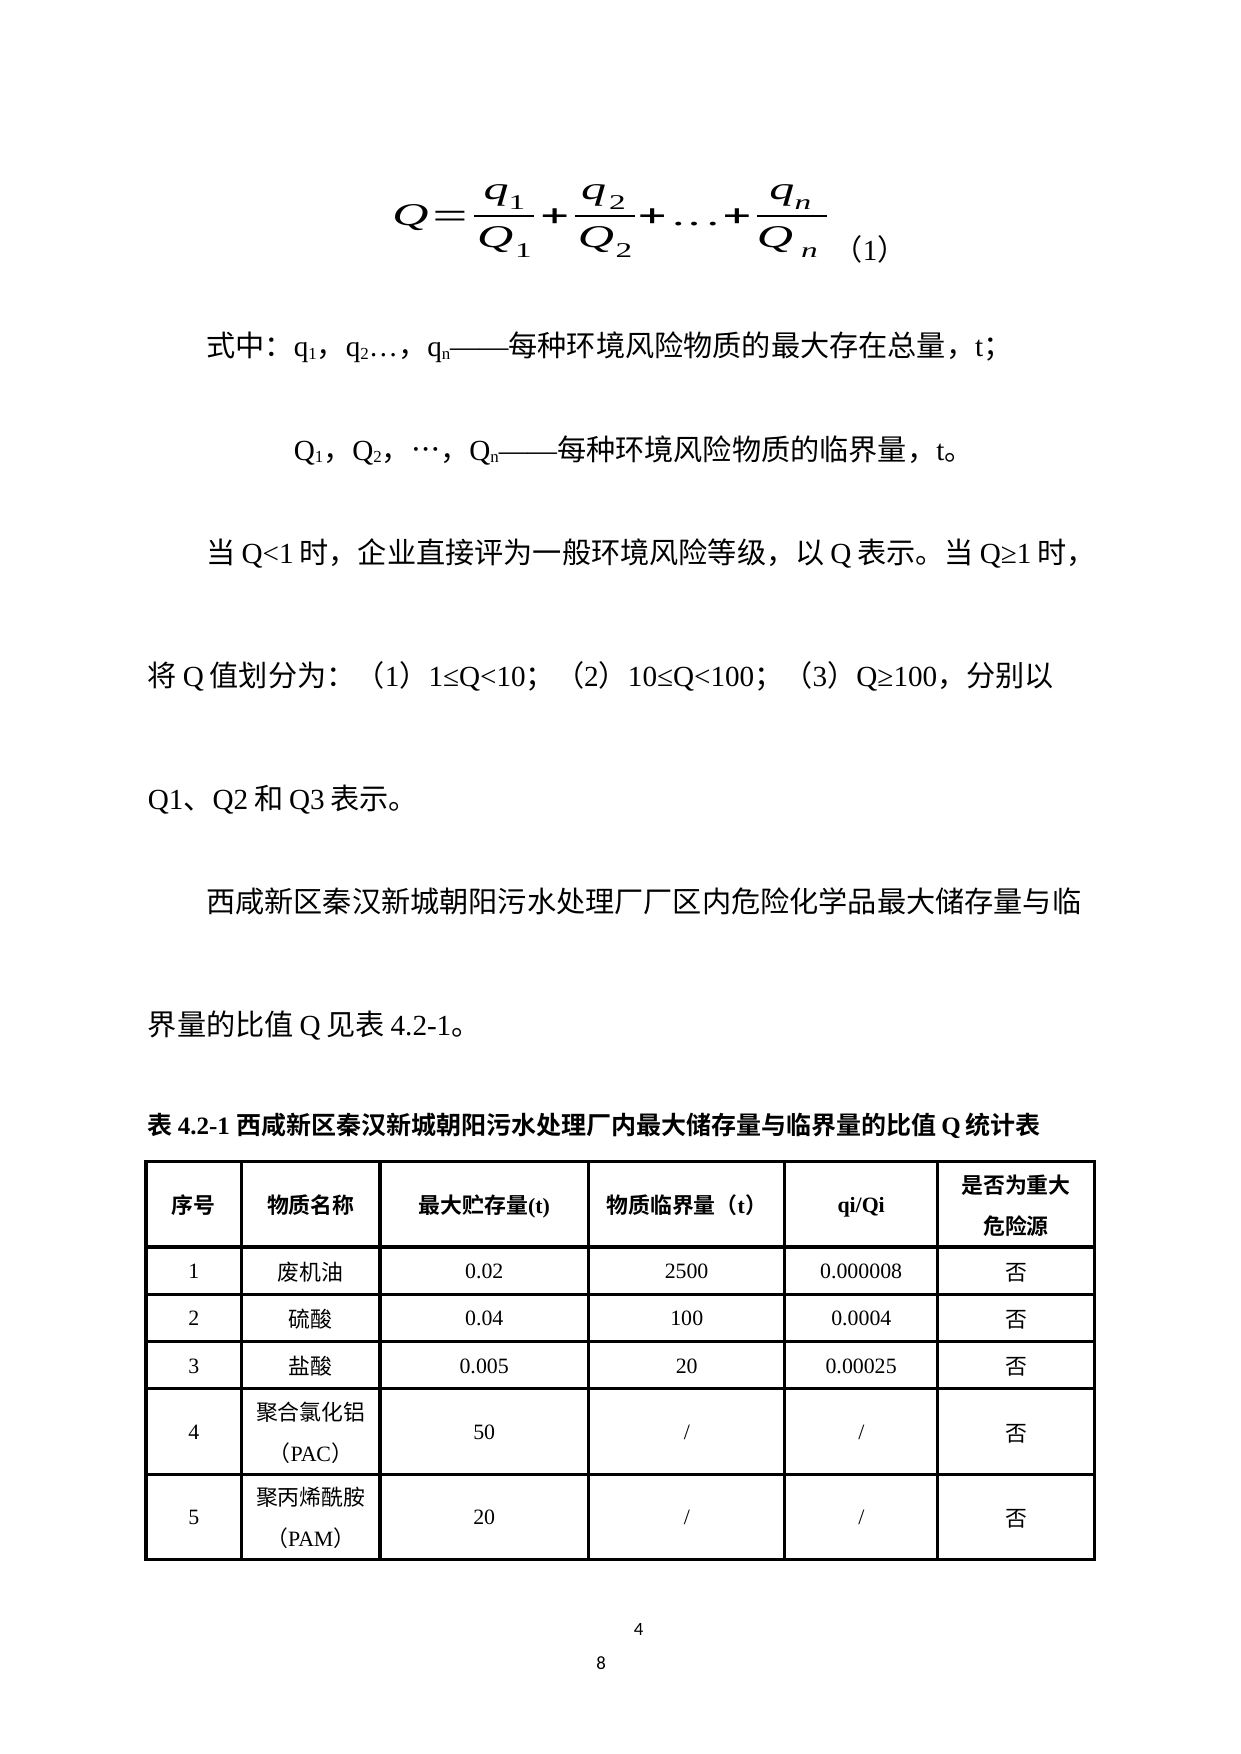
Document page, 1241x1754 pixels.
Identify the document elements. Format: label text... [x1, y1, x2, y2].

text 当Q<1时，企业直接评为一般环境风险等级，以Q表示。当Q≥1时，将Q值划分为：（1）1≤Q<10；（2）10≤Q<100；（3）Q≥100，分别以Q1、Q2和Q3表示。 [148, 509, 1093, 838]
table_cell 5 [148, 1476, 240, 1558]
table_header 物质名称 [243, 1163, 378, 1245]
table_cell 0.005 [382, 1343, 587, 1387]
table_cell / [590, 1476, 783, 1558]
table_cell 0.02 [382, 1249, 587, 1293]
table_cell 0.00025 [786, 1343, 936, 1387]
table_cell 0.04 [382, 1296, 587, 1340]
table_cell 废机油 [243, 1249, 378, 1293]
table_cell 2500 [590, 1249, 783, 1293]
table_cell 否 [939, 1390, 1093, 1472]
table_cell 4 [148, 1390, 240, 1472]
table_cell / [590, 1390, 783, 1472]
table_cell 50 [382, 1390, 587, 1472]
table_cell 1 [148, 1249, 240, 1293]
table_cell 聚合氯化铝（PAC） [243, 1390, 378, 1472]
table_cell 硫酸 [243, 1296, 378, 1340]
table_header 物质临界量（t） [590, 1163, 783, 1245]
text Q1，Q2，…，Qn——每种环境风险物质的临界量，t。 [148, 406, 1093, 488]
table_cell / [786, 1476, 936, 1558]
table_cell 3 [148, 1343, 240, 1387]
table_cell 0.0004 [786, 1296, 936, 1340]
table_cell / [786, 1390, 936, 1472]
table_header 最大贮存量(t) [382, 1163, 587, 1245]
table_cell 100 [590, 1296, 783, 1340]
text 表4.2-1 西咸新区秦汉新城朝阳污水处理厂内最大储存量与临界量的比值Q统计表 [148, 1106, 1093, 1142]
table_cell 20 [590, 1343, 783, 1387]
table_cell 2 [148, 1296, 240, 1340]
table_header qi/Qi [786, 1163, 936, 1245]
text 西咸新区秦汉新城朝阳污水处理厂厂区内危险化学品最大储存量与临界量的比值Q见表4.2-1。 [148, 859, 1093, 1064]
table_cell 否 [939, 1249, 1093, 1293]
text 式中：q1，q2…，qn——每种环境风险物质的最大存在总量，t； [148, 303, 1093, 385]
table_cell 否 [939, 1296, 1093, 1340]
table_cell 聚丙烯酰胺（PAM） [243, 1476, 378, 1558]
table_cell 否 [939, 1343, 1093, 1387]
table_cell 20 [382, 1476, 587, 1558]
table_cell 盐酸 [243, 1343, 378, 1387]
table_header 是否为重大 危险源 [939, 1163, 1093, 1245]
table_header 序号 [148, 1163, 240, 1245]
table_cell 0.000008 [786, 1249, 936, 1293]
text （1） [148, 159, 1093, 282]
table_cell 否 [939, 1476, 1093, 1558]
